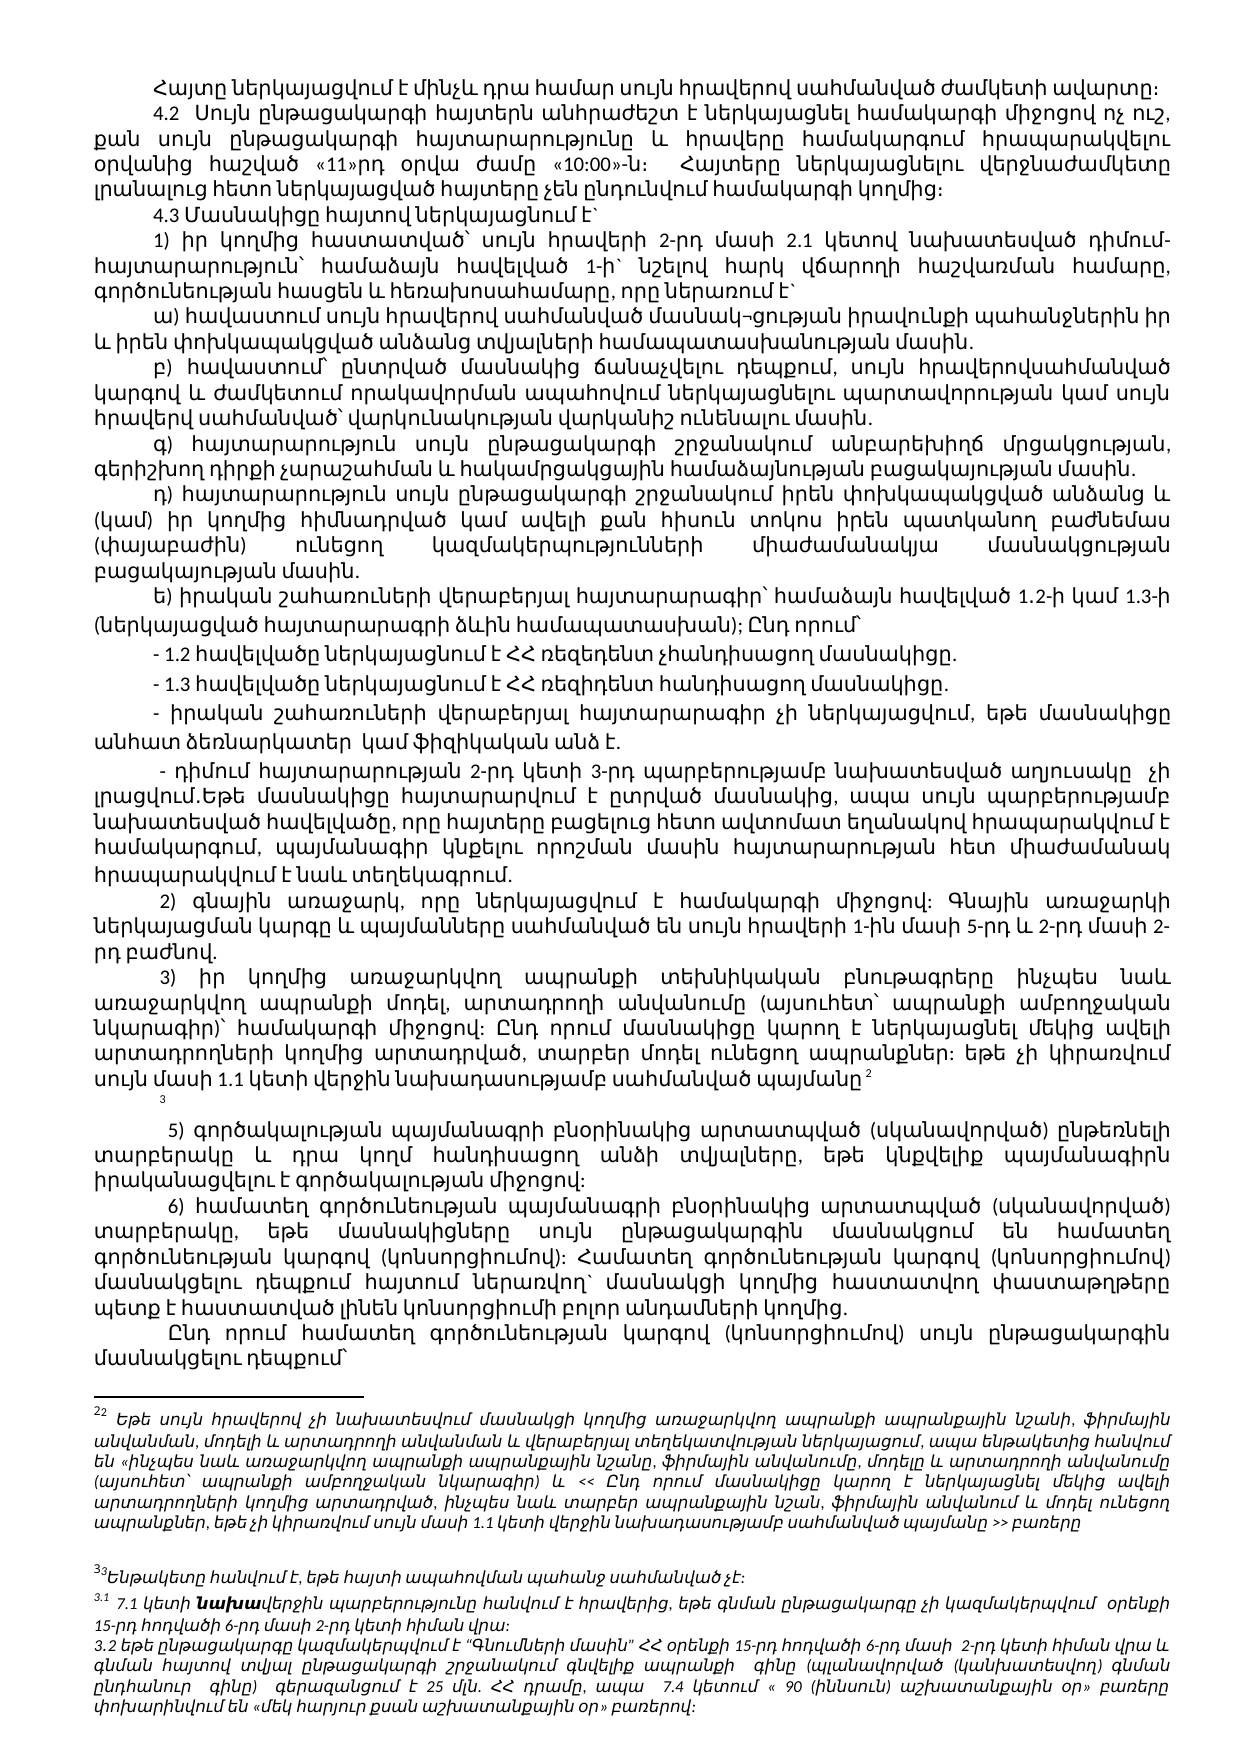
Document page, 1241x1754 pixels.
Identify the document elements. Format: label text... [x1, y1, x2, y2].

text 5) գործակալության պայմանագրի բնօրինակից արտատպված (սկանավորված) ընթեռնելի տարբերակը և դրա կողմ հանդիսացող անձի տվյալները, եթե կնքվելիք պայմանագիրն իրականացվելու է գործակալության միջոցով: [94, 1117, 1171, 1193]
text - 1.3 հավելվածը ներկայացնում է ՀՀ ռեզիդենտ հանդիսացող մասնակիցը. [94, 671, 1171, 696]
text 4.2 Սույն ընթացակարգի հայտերն անհրաժեշտ է ներկայացնել համակարգի միջոցով ոչ ուշ, քան սույն ընթացակարգի հայտարարությունը և հրավերը համակարգում հրապարակվելու օրվանից հաշված «11»րդ օրվա ժամը «10:00»-ն։ Հայտերը ներկայացնելու վերջնաժամկետը լրանալուց հետո ներկայացված հայտերը չեն ընդունվում համակարգի կողմից։ [94, 100, 1171, 202]
text 6) համատեղ գործունեության պայմանագրի բնօրինակից արտատպված (սկանավորված) տարբերակը, եթե մասնակիցները սույն ընթացակարգին մասնակցում են համատեղ գործունեության կարգով (կոնսորցիումով): Համատեղ գործունեության կարգով (կոնսորցիումով) մասնակցելու դեպքում հայտում ներառվող` մասնակցի կողմից հաստատվող փաստաթղթերը պետք է հաստատված լինեն կոնսորցիումի բոլոր անդամների կողմից. [94, 1193, 1171, 1320]
text 3) իր կողմից առաջարկվող ապրանքի տեխնիկական բնութագրերը ինչպես նաև առաջարկվող ապրանքի մոդել, արտադրողի անվանումը (այսուհետ՝ ապրանքի ամբողջական նկարագիր)՝ համակարգի միջոցով: Ընդ որում մասնակիցը կարող է ներկայացնել մեկից ավելի արտադրողների կողմից արտադրված, տարբեր մոդել ունեցող ապրանքներ: եթե չի կիրառվում սույն մասի 1.1 կետի վերջին նախադասությամբ սահմանված պայմանը 2 [94, 964, 1171, 1091]
text Հայտը ներկայացվում է մինչև դրա համար սույն հրավերով սահմանված ժամկետի ավարտը։ [94, 75, 1171, 100]
text գ) հայտարարություն սույն ընթացակարգի շրջանակում անբարեխիղճ մրցակցության, գերիշխող դիրքի չարաշահման և հակամրցակցային համաձայնության բացակայության մասին. [94, 431, 1171, 482]
text Ընդ որում համատեղ գործունեության կարգով (կոնսորցիումով) սույն ընթացակարգին մասնակցելու դեպքում՝ [94, 1320, 1171, 1371]
text ա) հավաստում սույն հրավերով սահմանված մասնակ¬ցության իրավունքի պահանջներին իր և իրեն փոխկապակցված անձանց տվյալների համապատասխանության մասին. [94, 304, 1171, 354]
text բ) հավաստում՝ ընտրված մասնակից ճանաչվելու դեպքում, սույն հրավերովսահմանված կարգով և ժամկետում որակավորման ապահովում ներկայացնելու պարտավորության կամ սույն հրավերվ սահմանված՝ վարկունակության վարկանիշ ունենալու մասին. [94, 354, 1171, 431]
text 2) գնային առաջարկ, որը ներկայացվում է համակարգի միջոցով: Գնային առաջարկի ներկայացման կարգը և պայմանները սահմանված են սույն հրավերի 1-ին մասի 5-րդ և 2-րդ մասի 2-րդ բաժնով. [94, 888, 1171, 964]
text դ) հայտարարություն սույն ընթացակարգի շրջանակում իրեն փոխկապակցված անձանց և (կամ) իր կողմից հիմնադրված կամ ավելի քան հիսուն տոկոս իրեն պատկանող բաժնեմաս (փայաբաժին) ունեցող կազմակերպությունների միաժամանակյա մասնակցության բացակայության մասին. [94, 482, 1171, 583]
text ե) իրական շահառուների վերաբերյալ հայտարարագիր՝ համաձայն հավելված 1․2-ի կամ 1.3-ի (ներկայացված հայտարարագրի ձևին համապատասխան); Ընդ որում՝ [94, 583, 1171, 638]
text - իրական շահառուների վերաբերյալ հայտարարագիր չի ներկայացվում, եթե մասնակիցը անհատ ձեռնարկատեր կամ ֆիզիկական անձ է. [94, 700, 1171, 754]
text 4.3 Մասնակիցը հայտով ներկայացնում է` [94, 202, 1171, 227]
text 3 [94, 1091, 1171, 1117]
text 1) իր կողմից հաստատված՝ սույն հրավերի 2-րդ մասի 2.1 կետով նախատեսված դիմում-հայտարարություն՝ համաձայն հավելված 1-ի` նշելով հարկ վճարողի հաշվառման համարը, գործունեության հասցեն և հեռախոսահամարը, որը ներառում է` [94, 227, 1171, 304]
text - դիմում հայտարարության 2-րդ կետի 3-րդ պարբերությամբ նախատեսված աղյուսակը չի լրացվում․Եթե մասնակիցը հայտարարվում է ըտրված մասնակից, ապա սույն պարբերությամբ նախատեսված հավելվածը, որը հայտերը բացելուց հետո ավտոմատ եղանակով հրապարակվում է համակարգում, պայմանագիր կնքելու որոշման մասին հայտարարության հետ միաժամանակ հրապարակվում է նաև տեղեկագրում. [94, 758, 1171, 888]
text - 1.2 հավելվածը ներկայացնում է ՀՀ ռեզեդենտ չհանդիսացող մասնակիցը. [94, 642, 1171, 667]
